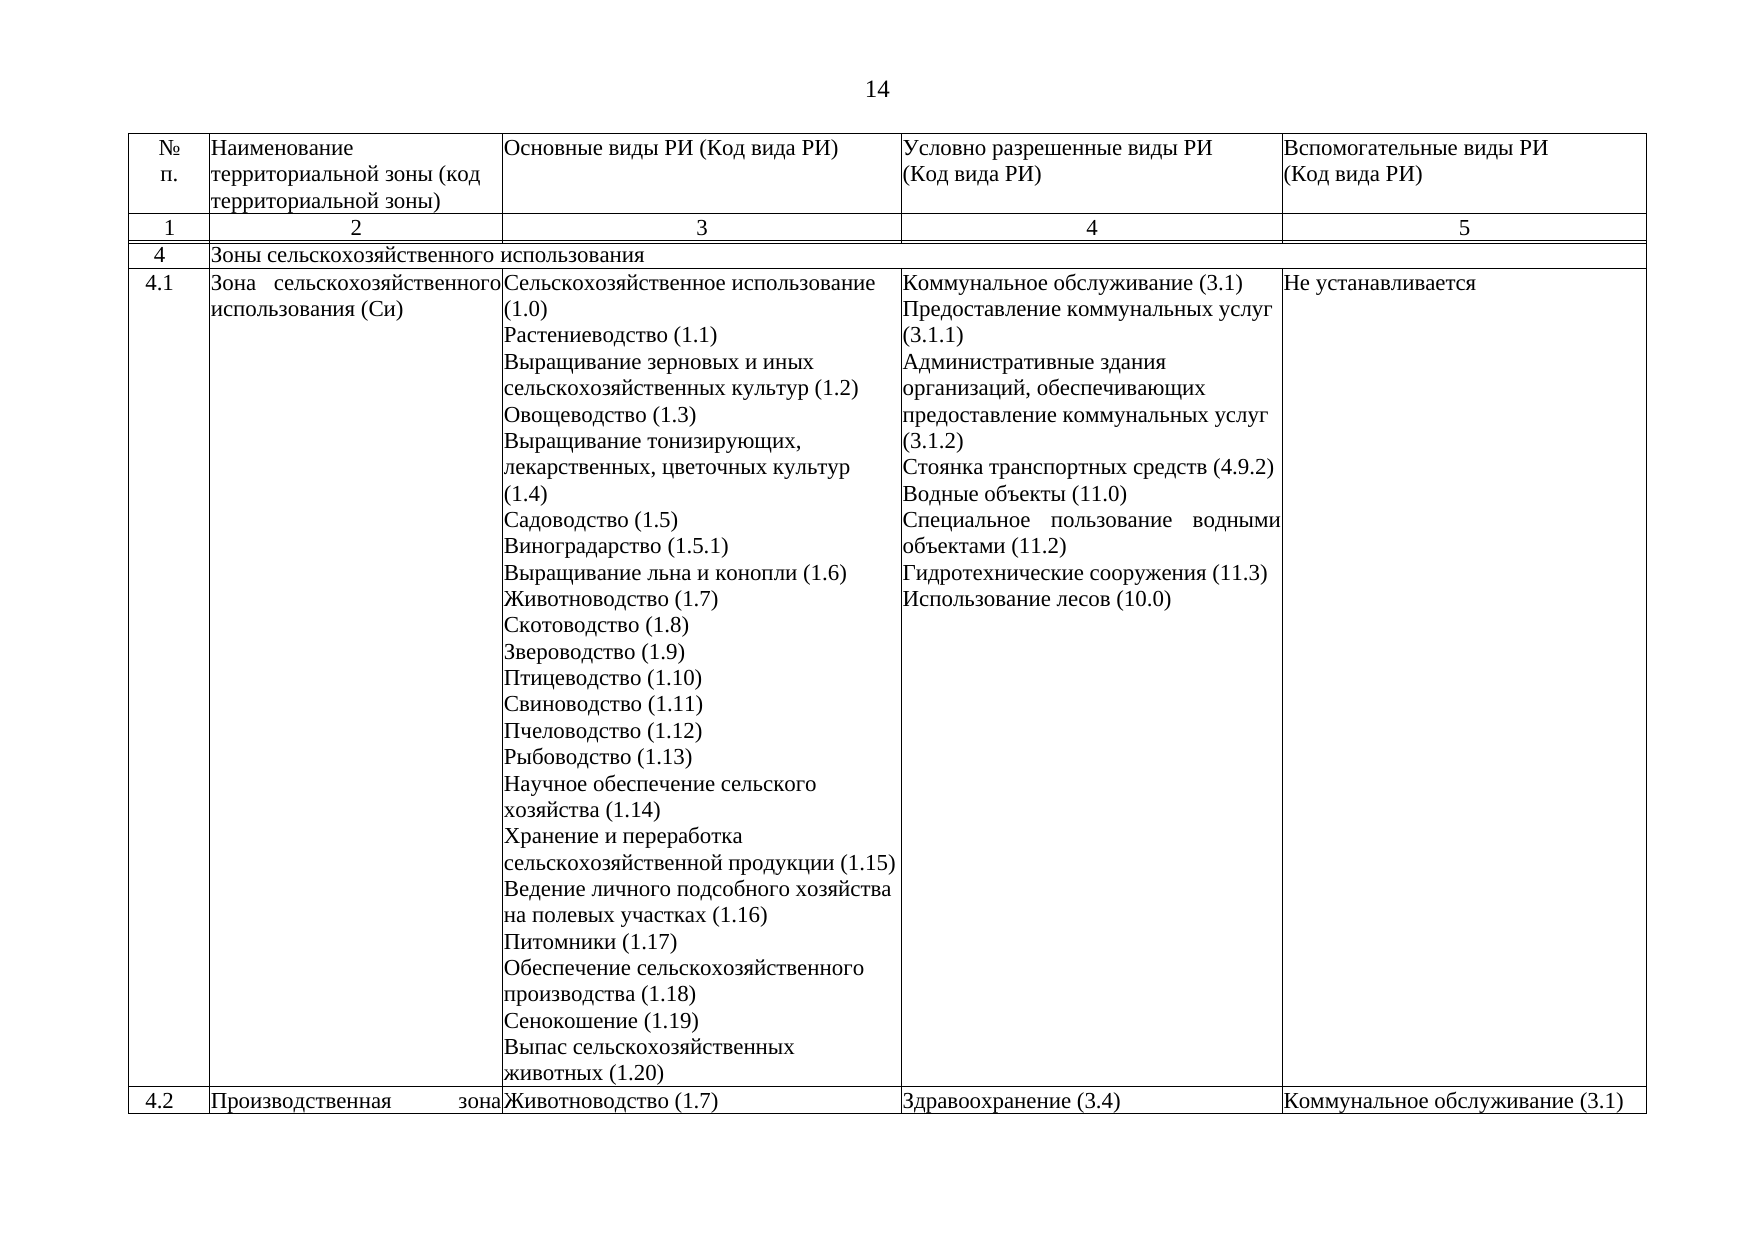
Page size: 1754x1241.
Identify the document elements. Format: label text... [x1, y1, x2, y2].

table_cell 1 [129, 214, 209, 240]
table_cell [129, 1087, 209, 1113]
table_cell 5 [1283, 214, 1646, 240]
table_cell [129, 244, 209, 268]
table_header Основные виды РИ (Код вида РИ) [503, 134, 901, 213]
table_cell Коммунальное обслуживание (3.1) Предоставление коммунальных услуг (3.1.1) Административные здания организаций, обеспечивающих предоставление коммунальных услуг (3.1.2) Стоянка транспортных средств (4.9.2) Водные объекты (11.0) Специальное пользование водными объектами (11.2) Гидротехнические сооружения (11.3) Использование лесов (10.0) [902, 269, 1282, 1086]
table_cell 4 [902, 214, 1282, 240]
table_cell 2 [210, 214, 502, 240]
table_cell Производственная зона сельскохозяйственных предприятий (СиПп) [210, 1087, 502, 1113]
table_cell Не устанавливается [1283, 269, 1646, 1086]
table_header Вспомогательные виды РИ (Код вида РИ) [1283, 134, 1646, 213]
table_cell Зоны сельскохозяйственного использования [210, 244, 1646, 268]
table_header № п. [129, 134, 209, 213]
table_cell [129, 269, 209, 1086]
table_cell Зона сельскохозяйственного использования (Си) [210, 269, 502, 1086]
table_cell Сельскохозяйственное использование (1.0) Растениеводство (1.1) Выращивание зерновых и иных сельскохозяйственных культур (1.2) Овощеводство (1.3) Выращивание тонизирующих, лекарственных, цветочных культур (1.4) Садоводство (1.5) Виноградарство (1.5.1) Выращивание льна и конопли (1.6) Животноводство (1.7) Скотоводство (1.8) Звероводство (1.9) Птицеводство (1.10) Свиноводство (1.11) Пчеловодство (1.12) Рыбоводство (1.13) Научное обеспечение сельского хозяйства (1.14) Хранение и переработка сельскохозяйственной продукции (1.15) Ведение личного подсобного хозяйства на полевых участках (1.16) Питомники (1.17) Обеспечение сельскохозяйственного производства (1.18) Сенокошение (1.19) Выпас сельскохозяйственных животных (1.20) [503, 269, 901, 1086]
table_header Наименование территориальной зоны (код территориальной зоны) [210, 134, 502, 213]
table_header Условно разрешенные виды РИ (Код вида РИ) [902, 134, 1282, 213]
table_cell 3 [503, 214, 901, 240]
